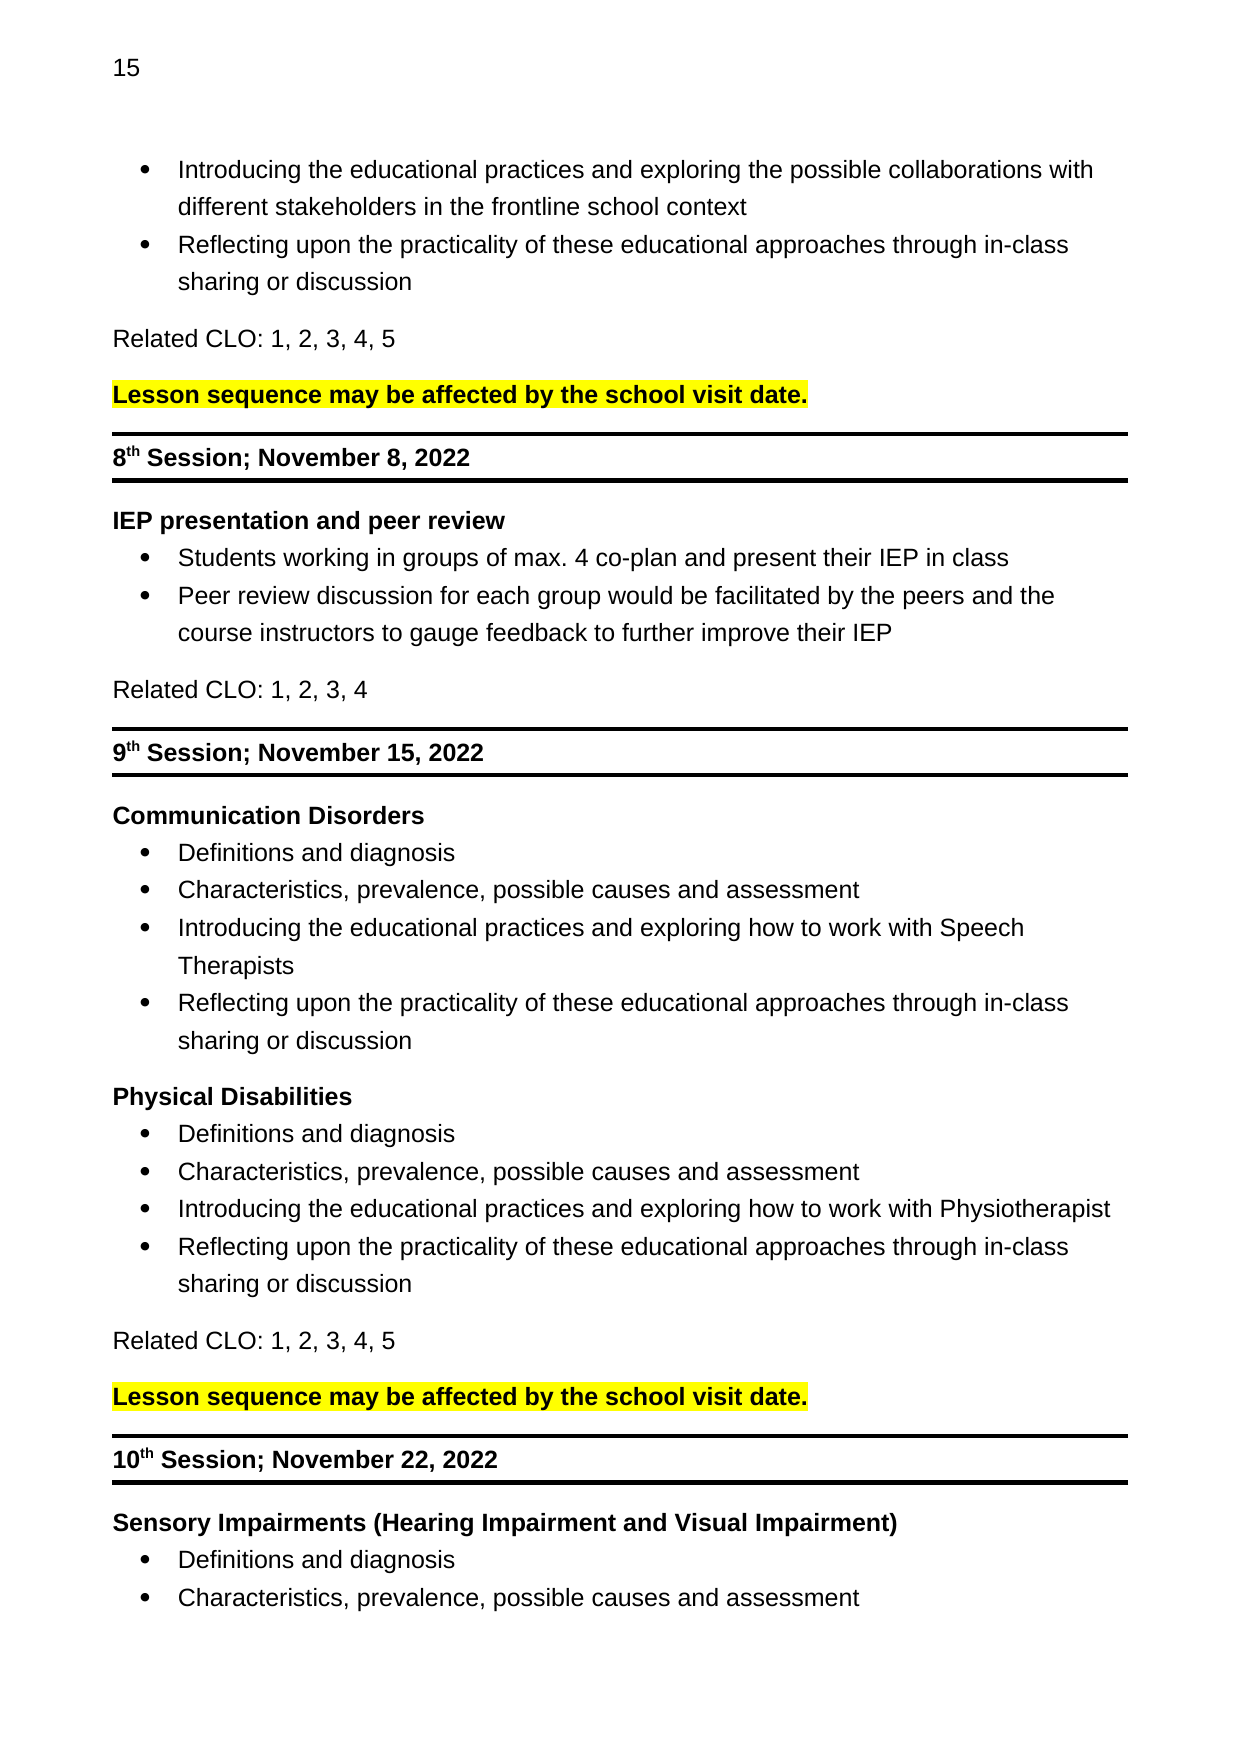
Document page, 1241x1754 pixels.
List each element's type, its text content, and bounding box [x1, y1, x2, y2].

list Characteristics, prevalence, possible causes and assessment [141, 871, 1128, 909]
list Students working in groups of max. 4 co-plan and present their IEP in class [141, 539, 1128, 576]
text Related CLO: 1, 2, 3, 4, 5 [112, 1321, 1128, 1359]
list Reflecting upon the practicality of these educational approaches through in-class sharing or discussion [141, 1227, 1128, 1302]
list Definitions and diagnosis [141, 834, 1128, 871]
list Introducing the educational practices and exploring the possible collaborations with different stakeholders in the frontline school context [141, 150, 1128, 225]
text Related CLO: 1, 2, 3, 4 [112, 670, 1128, 708]
list Definitions and diagnosis [141, 1115, 1128, 1152]
text Sensory Impairments (Hearing Impairment and Visual Impairment) [112, 1503, 1128, 1541]
text Physical Disabilities [112, 1077, 1128, 1115]
list Characteristics, prevalence, possible causes and assessment [141, 1578, 1128, 1616]
text Lesson sequence may be affected by the school visit date. [112, 1377, 1128, 1415]
subtitle 8th Session; November 8, 2022 [112, 436, 1128, 478]
subtitle 10th Session; November 22, 2022 [112, 1438, 1128, 1480]
list Introducing the educational practices and exploring how to work with Speech Therapists [141, 909, 1128, 984]
text Communication Disorders [112, 796, 1128, 834]
list Definitions and diagnosis [141, 1541, 1128, 1578]
list Characteristics, prevalence, possible causes and assessment [141, 1152, 1128, 1190]
text Lesson sequence may be affected by the school visit date. [112, 375, 1128, 413]
list Reflecting upon the practicality of these educational approaches through in-class sharing or discussion [141, 984, 1128, 1059]
list Reflecting upon the practicality of these educational approaches through in-class sharing or discussion [141, 225, 1128, 300]
subtitle 9th Session; November 15, 2022 [112, 731, 1128, 773]
list Introducing the educational practices and exploring how to work with Physiotherapist [141, 1190, 1128, 1227]
text IEP presentation and peer review [112, 501, 1128, 539]
text Related CLO: 1, 2, 3, 4, 5 [112, 319, 1128, 357]
list Peer review discussion for each group would be facilitated by the peers and the course instructors to gauge feedback to further improve their IEP [141, 576, 1128, 651]
